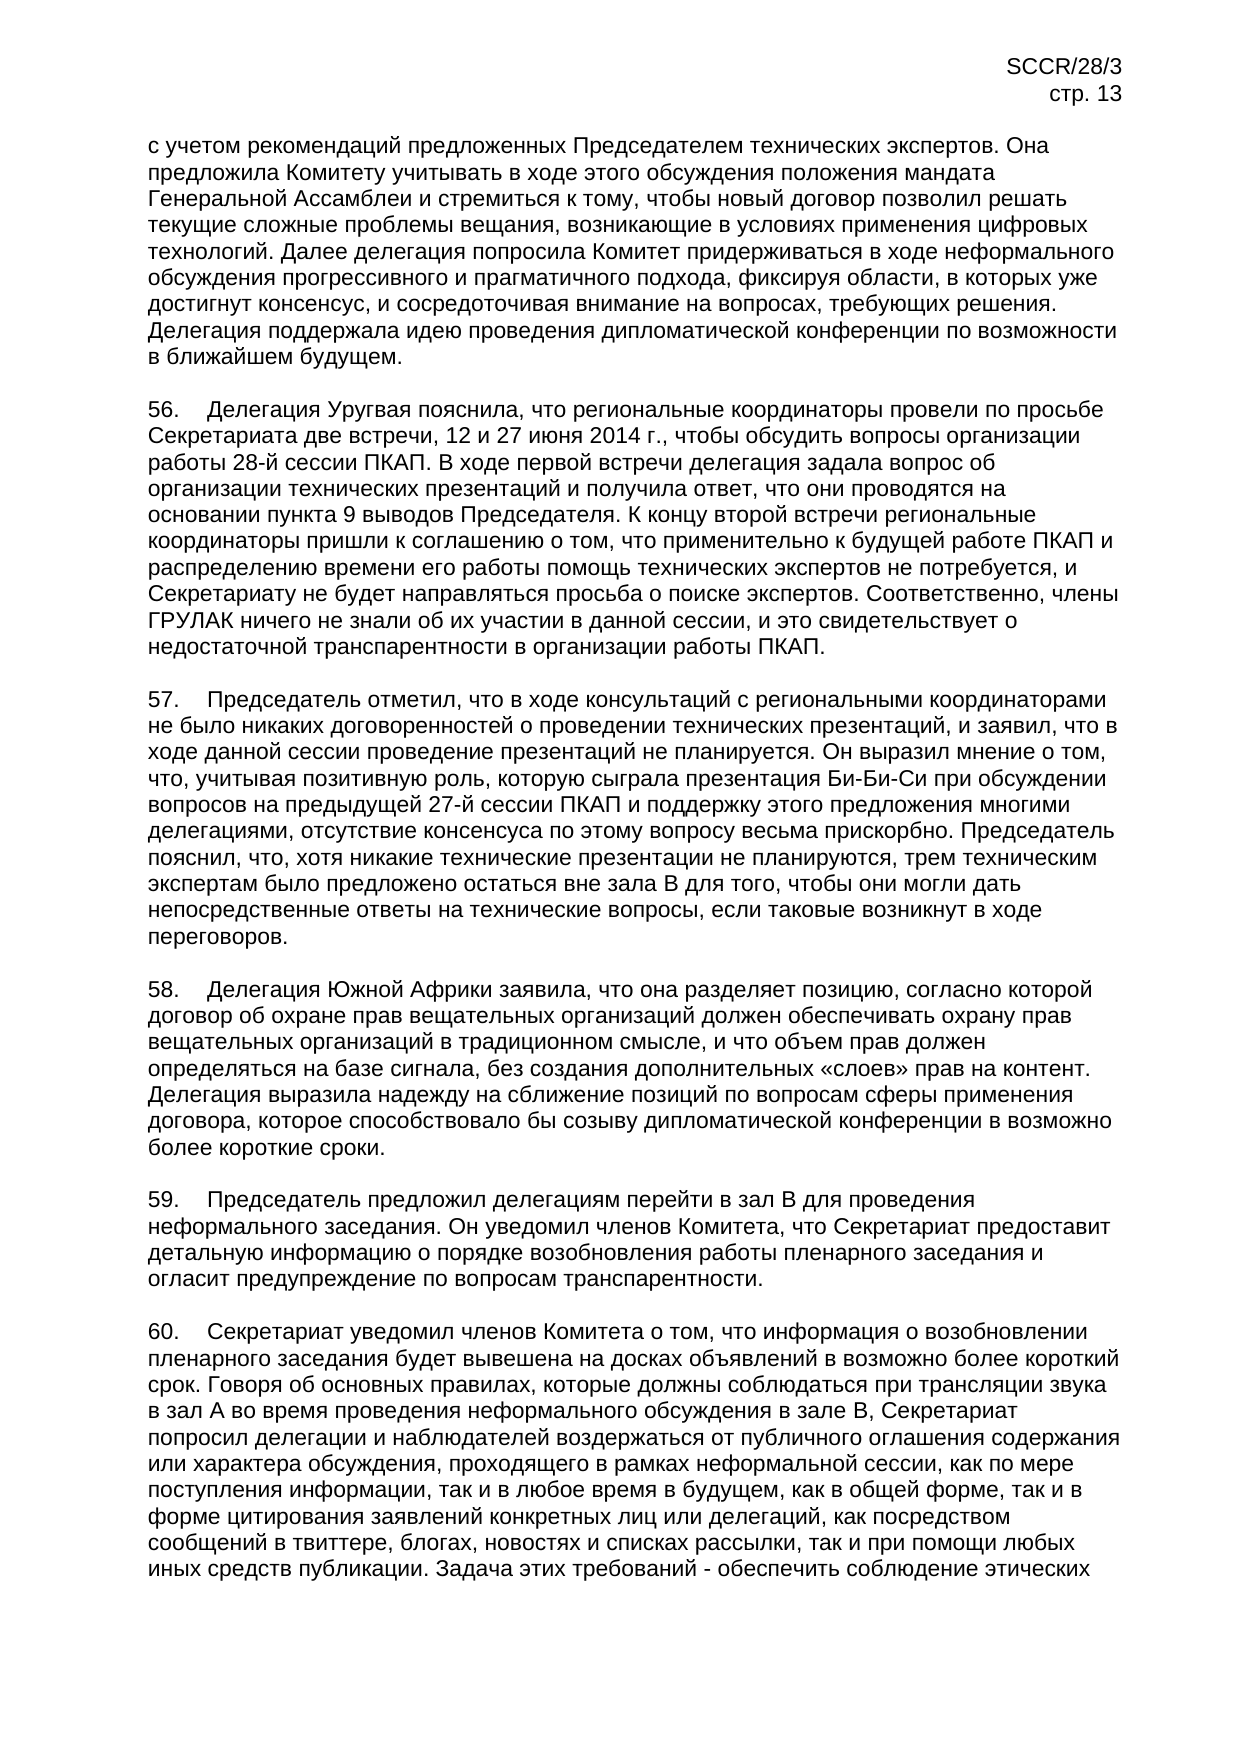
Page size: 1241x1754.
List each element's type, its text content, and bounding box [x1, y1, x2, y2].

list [148, 132, 1122, 369]
list Председатель предложил делегациям перейти в зал B для проведения неформального заседания. Он уведомил членов Комитета, что Секретариат предоставит детальную информацию о порядке возобновления работы пленарного заседания и огласит предупреждение по вопросам транспарентности. [148, 1186, 1122, 1292]
list Делегация Уругвая пояснила, что региональные координаторы провели по просьбе Секретариата две встречи, 12 и 27 июня 2014 г., чтобы обсудить вопросы организации работы 28-й сессии ПКАП. В ходе первой встречи делегация задала вопрос об организации технических презентаций и получила ответ, что они проводятся на основании пункта 9 выводов Председателя. К концу второй встречи региональные координаторы пришли к соглашению о том, что применительно к будущей работе ПКАП и распределению времени его работы помощь технических экспертов не потребуется, и Секретариату не будет направляться просьба о поиске экспертов. Соответственно, члены ГРУЛАК ничего не знали об их участии в данной сессии, и это свидетельствует о недостаточной транспарентности в организации работы ПКАП. [148, 396, 1122, 659]
list Делегация Южной Африки заявила, что она разделяет позицию, согласно которой договор об охране прав вещательных организаций должен обеспечивать охрану прав вещательных организаций в традиционном смысле, и что объем прав должен определяться на базе сигнала, без создания дополнительных «слоев» прав на контент. Делегация выразила надежду на сближение позиций по вопросам сферы применения договора, которое способствовало бы созыву дипломатической конференции в возможно более короткие сроки. [148, 976, 1122, 1160]
list Председатель отметил, что в ходе консультаций с региональными координаторами не было никаких договоренностей о проведении технических презентаций, и заявил, что в ходе данной сессии проведение презентаций не планируется. Он выразил мнение о том, что, учитывая позитивную роль, которую сыграла презентация Би-Би-Си при обсуждении вопросов на предыдущей 27-й сессии ПКАП и поддержку этого предложения многими делегациями, отсутствие консенсуса по этому вопросу весьма прискорбно. Председатель пояснил, что, хотя никакие технические презентации не планируются, трем техническим экспертам было предложено остаться вне зала B для того, чтобы они могли дать непосредственные ответы на технические вопросы, если таковые возникнут в ходе переговоров. [148, 686, 1122, 949]
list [148, 1318, 1122, 1582]
